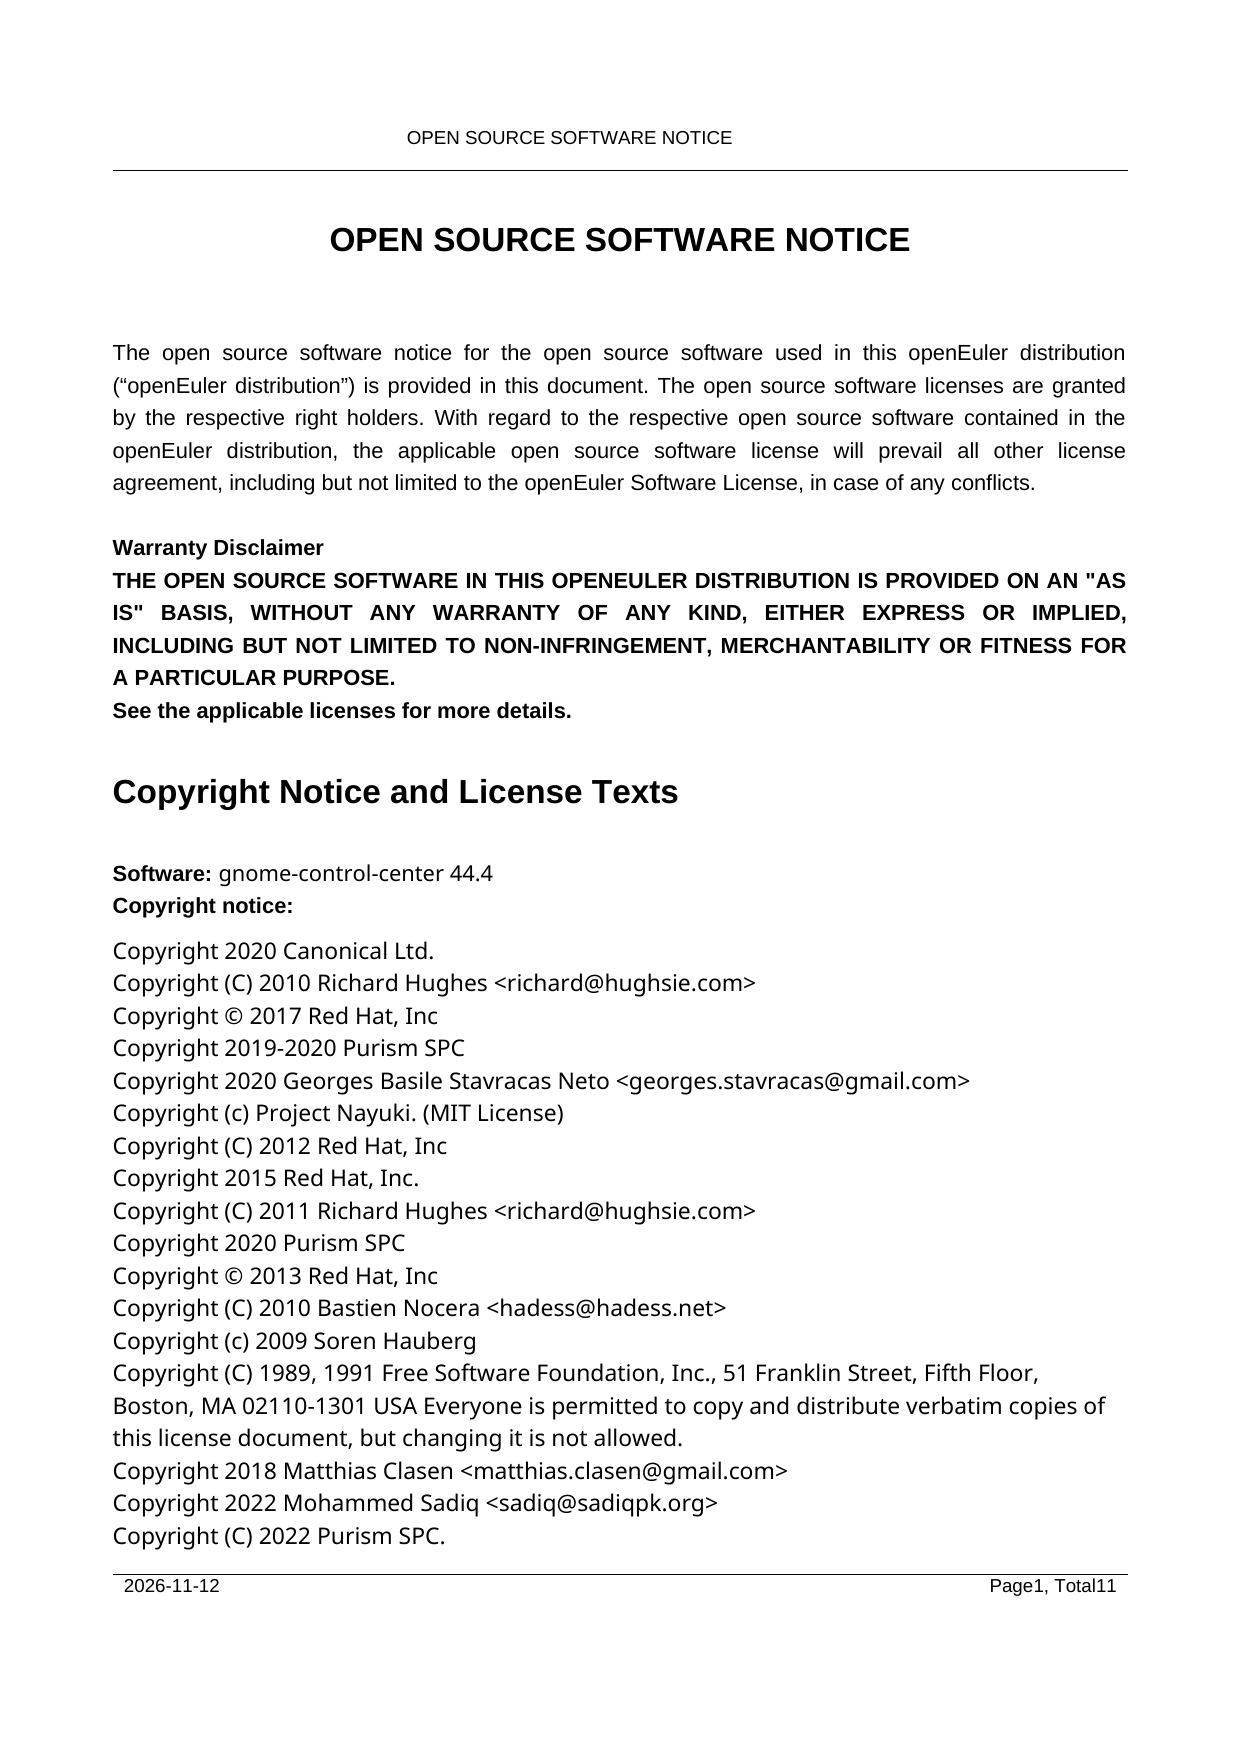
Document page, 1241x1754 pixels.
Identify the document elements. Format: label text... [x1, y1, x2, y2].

text The open source software notice for the open source software used in this openEuler distribution (“openEuler distribution”) is provided in this document. The open source software licenses are granted by the respective right holders. With regard to the respective open source software contained in the openEuler distribution, the applicable open source software license will prevail all other license agreement, including but not limited to the openEuler Software License, in case of any conflicts. [112, 336, 1128, 499]
text Warranty Disclaimer [112, 531, 1128, 564]
text OPEN SOURCE SOFTWARE NOTICE [112, 206, 1128, 271]
text Copyright Notice and License Texts [112, 759, 1128, 824]
text Copyright notice: [112, 889, 1128, 921]
text THE OPEN SOURCE SOFTWARE IN THIS OPENEULER DISTRIBUTION IS PROVIDED ON AN "AS IS" BASIS, WITHOUT ANY WARRANTY OF ANY KIND, EITHER EXPRESS OR IMPLIED, INCLUDING BUT NOT LIMITED TO NON-INFRINGEMENT, MERCHANTABILITY OR FITNESS FOR A PARTICULAR PURPOSE. See the applicable licenses for more details. [112, 564, 1128, 726]
title Software: gnome-control-center 44.4 [112, 856, 1128, 889]
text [112, 934, 1128, 1551]
